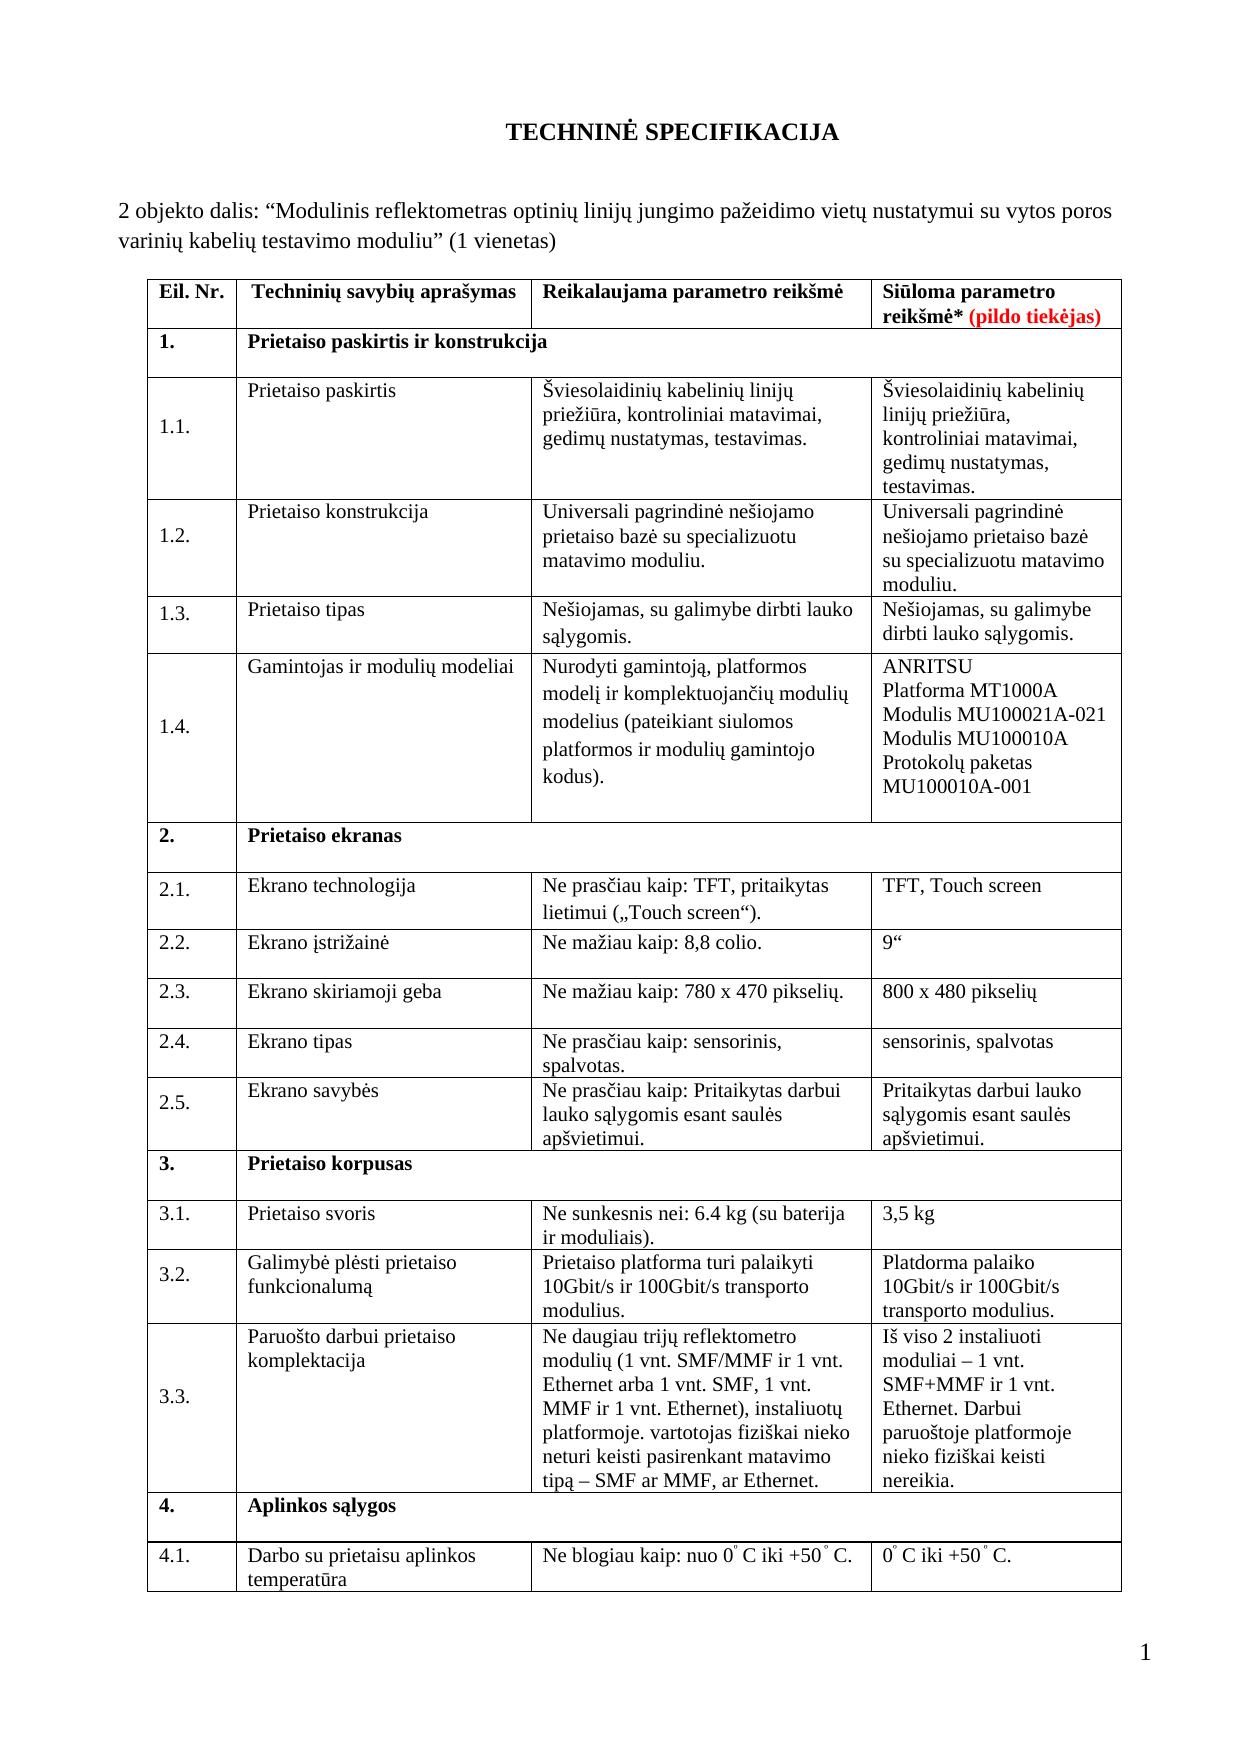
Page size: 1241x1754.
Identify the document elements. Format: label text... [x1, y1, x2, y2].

table_cell Šviesolaidinių kabelinių linijų priežiūra, kontroliniai matavimai, gedimų nustatymas, testavimas. [532, 378, 871, 498]
table_cell 3,5 kg [872, 1201, 1121, 1249]
table_cell Platdorma palaiko 10Gbit/s ir 100Gbit/s transporto modulius. [872, 1250, 1121, 1322]
table_cell [148, 930, 236, 978]
table_cell Nurodyti gamintoją, platformos modelį ir komplektuojančių modulių modelius (pateikiant siulomos platformos ir modulių gamintojo kodus). [532, 654, 871, 822]
table_cell Ekrano įstrižainė [237, 930, 531, 978]
table_cell [148, 1250, 236, 1322]
table_cell Ne mažiau kaip: 8,8 colio. [532, 930, 871, 978]
table_cell Ne daugiau trijų reflektometro modulių (1 vnt. SMF/MMF ir 1 vnt. Ethernet arba 1 vnt. SMF, 1 vnt. MMF ir 1 vnt. Ethernet), instaliuotų platformoje. vartotojas fiziškai nieko neturi keisti pasirenkant matavimo tipą – SMF ar MMF, ar Ethernet. [532, 1324, 871, 1492]
table_cell [148, 597, 236, 653]
table_cell Ne prasčiau kaip: sensorinis, spalvotas. [532, 1029, 871, 1077]
table_cell Ne sunkesnis nei: 6.4 kg (su baterija ir moduliais). [532, 1201, 871, 1249]
table_cell Nešiojamas, su galimybe dirbti lauko sąlygomis. [872, 597, 1121, 653]
table_header Techninių savybių aprašymas [237, 280, 531, 328]
table_cell Aplinkos sąlygos [237, 1493, 1121, 1541]
table_cell Prietaiso ekranas [237, 823, 1121, 872]
table_cell [148, 1324, 236, 1492]
text 2 objekto dalis: “Modulinis reflektometras optinių linijų jungimo pažeidimo vietų nustatymui su vytos poros varinių kabelių testavimo moduliu” (1 vienetas) [118, 197, 1152, 254]
table_header Siūloma parametro reikšmė* (pildo tiekėjas) [872, 280, 1121, 328]
table_cell Prietaiso platforma turi palaikyti 10Gbit/s ir 100Gbit/s transporto modulius. [532, 1250, 871, 1322]
table_cell Nešiojamas, su galimybe dirbti lauko sąlygomis. [532, 597, 871, 653]
table_cell [148, 500, 236, 596]
table_cell 9“ [872, 930, 1121, 978]
table_cell ANRITSU Platforma MT1000A Modulis MU100021A-021 Modulis MU100010A Protokolų paketas MU100010A-001 [872, 654, 1121, 822]
table_cell [148, 1078, 236, 1150]
table_cell Šviesolaidinių kabelinių linijų priežiūra, kontroliniai matavimai, gedimų nustatymas, testavimas. [872, 378, 1121, 498]
table_cell Pritaikytas darbui lauko sąlygomis esant saulės apšvietimui. [872, 1078, 1121, 1150]
table_cell Ne prasčiau kaip: Pritaikytas darbui lauko sąlygomis esant saulės apšvietimui. [532, 1078, 871, 1150]
table_cell Ekrano savybės [237, 1078, 531, 1150]
table_cell Prietaiso korpusas [237, 1151, 1121, 1200]
table_cell [148, 1029, 236, 1077]
table_cell Prietaiso tipas [237, 597, 531, 653]
table_cell [148, 329, 236, 377]
text TECHNINĖ SPECIFIKACIJA [118, 117, 1152, 146]
table_cell Paruošto darbui prietaiso komplektacija [237, 1324, 531, 1492]
table_cell [148, 823, 236, 872]
table_cell Prietaiso konstrukcija [237, 500, 531, 596]
table_cell Prietaiso paskirtis [237, 378, 531, 498]
table_cell 0º C iki +50 º C. [872, 1543, 1121, 1591]
table_cell Ne prasčiau kaip: TFT, pritaikytas lietimui („Touch screen“). [532, 873, 871, 929]
table_cell Universali pagrindinė nešiojamo prietaiso bazė su specializuotu matavimo moduliu. [532, 500, 871, 596]
table_cell Ne mažiau kaip: 780 x 470 pikselių. [532, 979, 871, 1028]
table_cell Darbo su prietaisu aplinkos temperatūra [237, 1543, 531, 1591]
table_header Reikalaujama parametro reikšmė [532, 280, 871, 328]
table_cell Ne blogiau kaip: nuo 0º C iki +50 º C. [532, 1543, 871, 1591]
table_cell Ekrano skiriamoji geba [237, 979, 531, 1028]
table_cell Universali pagrindinė nešiojamo prietaiso bazė su specializuotu matavimo moduliu. [872, 500, 1121, 596]
table_cell [148, 1493, 236, 1541]
table_cell sensorinis, spalvotas [872, 1029, 1121, 1077]
table_cell Prietaiso svoris [237, 1201, 531, 1249]
table_cell [148, 873, 236, 929]
table_cell TFT, Touch screen [872, 873, 1121, 929]
table_cell [148, 1543, 236, 1591]
table_cell [148, 979, 236, 1028]
table_cell Ekrano tipas [237, 1029, 531, 1077]
table_cell Gamintojas ir modulių modeliai [237, 654, 531, 822]
table_cell [148, 378, 236, 498]
table_cell Ekrano technologija [237, 873, 531, 929]
table_cell Galimybė plėsti prietaiso funkcionalumą [237, 1250, 531, 1322]
table_cell [148, 1201, 236, 1249]
table_header Eil. Nr. [148, 280, 236, 328]
table_cell [148, 1151, 236, 1200]
table_cell Prietaiso paskirtis ir konstrukcija [237, 329, 1121, 377]
table_cell 800 x 480 pikselių [872, 979, 1121, 1028]
table_cell [148, 654, 236, 822]
table_cell Iš viso 2 instaliuoti moduliai – 1 vnt. SMF+MMF ir 1 vnt. Ethernet. Darbui paruoštoje platformoje nieko fiziškai keisti nereikia. [872, 1324, 1121, 1492]
